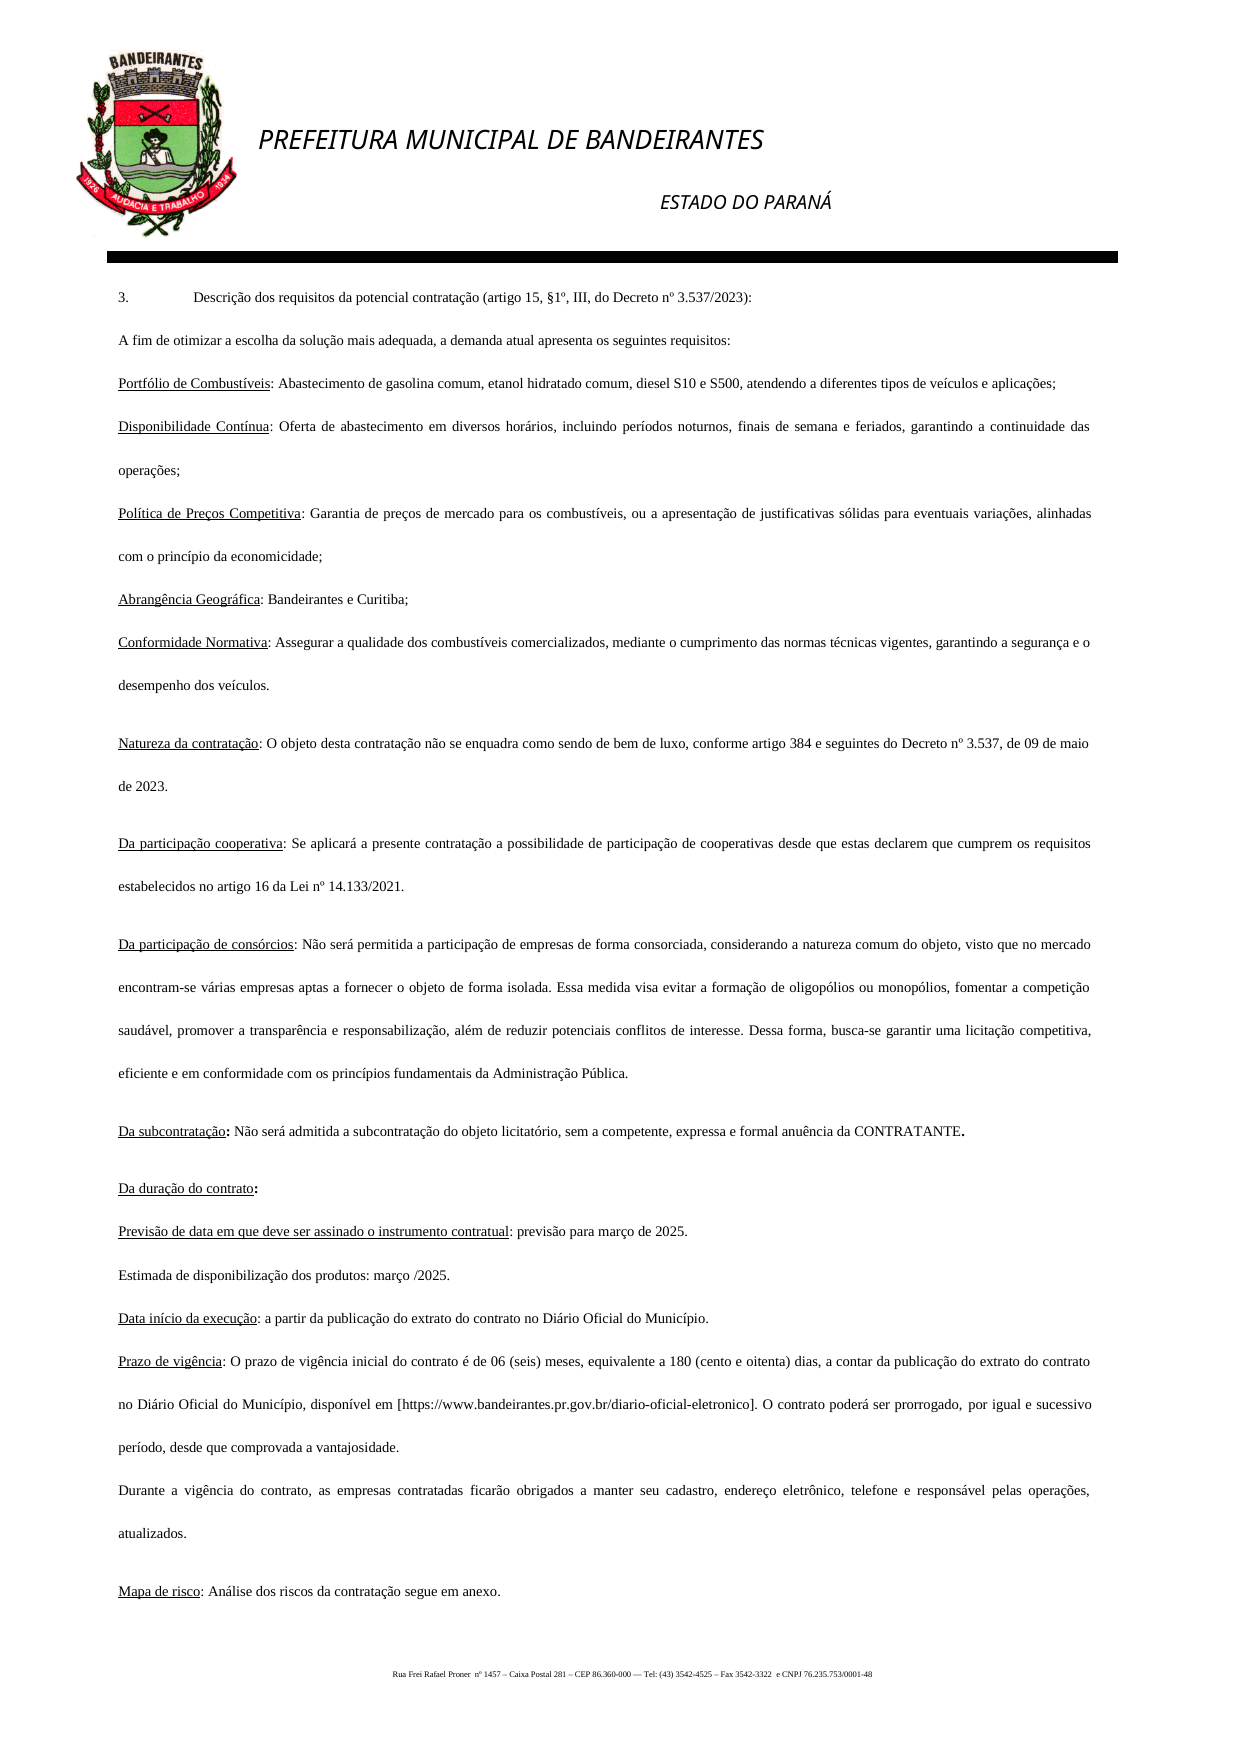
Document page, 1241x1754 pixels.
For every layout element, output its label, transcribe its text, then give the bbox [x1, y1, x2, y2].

text A fim de otimizar a escolha da solução mais adequada, a demanda atual apresenta os seguintes requisitos: [118, 320, 1092, 349]
text Da subcontratação: Não será admitida a subcontratação do objeto licitatório, sem a competente, expressa e formal anuência da CONTRATANTE. [118, 1111, 1092, 1139]
text Abrangência Geográfica: Bandeirantes e Curitiba; [118, 579, 1092, 607]
text Da participação cooperativa: Se aplicará a presente contratação a possibilidade de participação de cooperativas desde que estas declarem que cumprem os requisitos estabelecidos no artigo 16 da Lei nº 14.133/2021. [118, 823, 1092, 895]
text Prazo de vigência: O prazo de vigência inicial do contrato é de 06 (seis) meses, equivalente a 180 (cento e oitenta) dias, a contar da publicação do extrato do contrato no Diário Oficial do Município, disponível em [https://www.bandeirantes.pr.gov.br/diario-oficial-eletronico]. O contrato poderá ser prorrogado, por igual e sucessivo período, desde que comprovada a vantajosidade. [118, 1341, 1092, 1456]
text Mapa de risco: Análise dos riscos da contratação segue em anexo. [118, 1571, 1092, 1599]
text Previsão de data em que deve ser assinado o instrumento contratual: previsão para março de 2025. [118, 1211, 1092, 1240]
text Portfólio de Combustíveis: Abastecimento de gasolina comum, etanol hidratado comum, diesel S10 e S500, atendendo a diferentes tipos de veículos e aplicações; [118, 363, 1092, 392]
text Estimada de disponibilização dos produtos: março /2025. [118, 1254, 1092, 1283]
text Conformidade Normativa: Assegurar a qualidade dos combustíveis comercializados, mediante o cumprimento das normas técnicas vigentes, garantindo a segurança e o desempenho dos veículos. [118, 622, 1092, 694]
picture [74, 50, 239, 246]
list Descrição dos requisitos da potencial contratação (artigo 15, §1º, III, do Decreto nº 3.537/2023): [118, 277, 1092, 306]
text Política de Preços Competitiva: Garantia de preços de mercado para os combustíveis, ou a apresentação de justificativas sólidas para eventuais variações, alinhadas com o princípio da economicidade; [118, 492, 1092, 564]
text Da duração do contrato: [118, 1168, 1092, 1197]
text Natureza da contratação: O objeto desta contratação não se enquadra como sendo de bem de luxo, conforme artigo 384 e seguintes do Decreto nº 3.537, de 09 de maio de 2023. [118, 722, 1092, 794]
text Data início da execução: a partir da publicação do extrato do contrato no Diário Oficial do Município. [118, 1297, 1092, 1326]
text Da participação de consórcios: Não será permitida a participação de empresas de forma consorciada, considerando a natureza comum do objeto, visto que no mercado encontram-se várias empresas aptas a fornecer o objeto de forma isolada. Essa medida visa evitar a formação de oligopólios ou monopólios, fomentar a competição saudável, promover a transparência e responsabilização, além de reduzir potenciais conflitos de interesse. Dessa forma, busca-se garantir uma licitação competitiva, eficiente e em conformidade com os princípios fundamentais da Administração Pública. [118, 924, 1092, 1082]
text Disponibilidade Contínua: Oferta de abastecimento em diversos horários, incluindo períodos noturnos, finais de semana e feriados, garantindo a continuidade das operações; [118, 406, 1092, 478]
text Durante a vigência do contrato, as empresas contratadas ficarão obrigados a manter seu cadastro, endereço eletrônico, telefone e responsável pelas operações, atualizados. [118, 1470, 1092, 1542]
